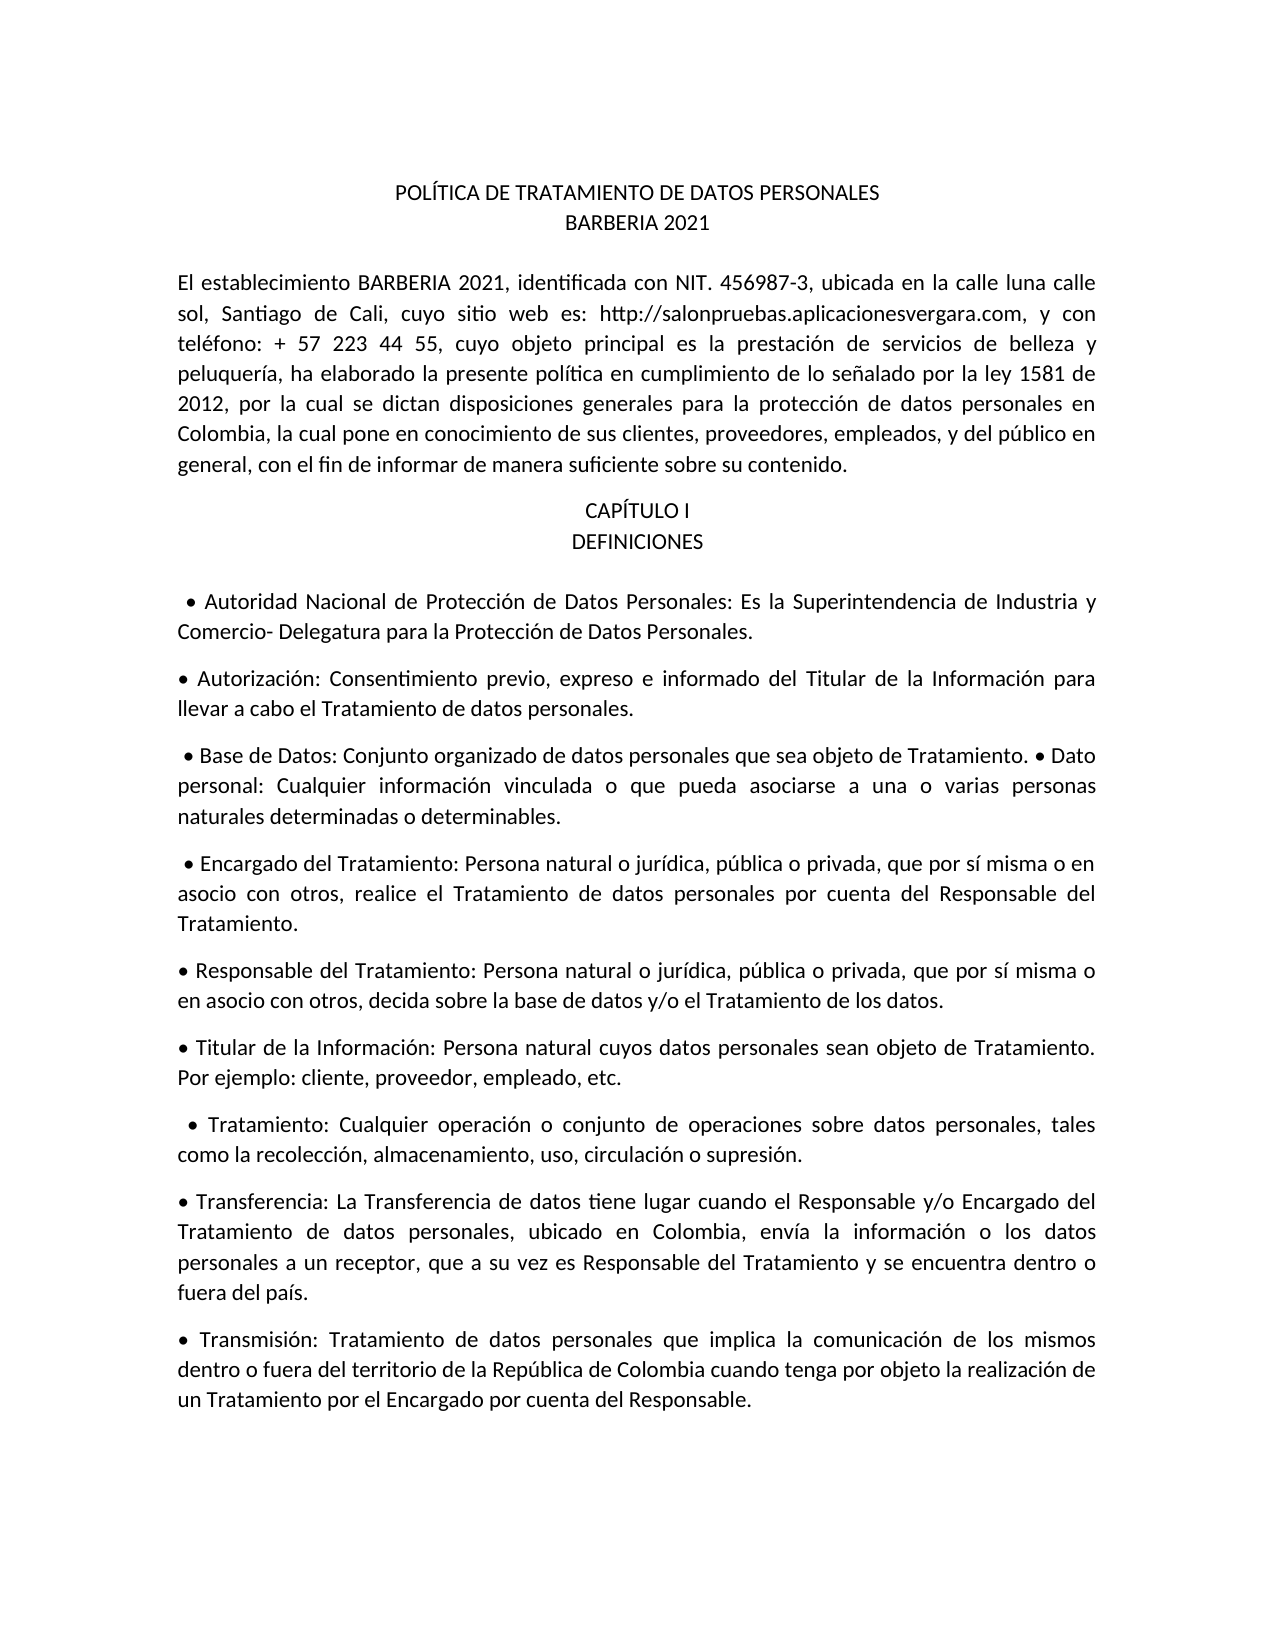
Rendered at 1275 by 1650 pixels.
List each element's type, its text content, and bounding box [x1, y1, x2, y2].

text • Base de Datos: Conjunto organizado de datos personales que sea objeto de Tratamiento. • Dato personal: Cualquier información vinculada o que pueda asociarse a una o varias personas naturales determinadas o determinables. [177, 741, 1098, 830]
text BARBERIA 2021 [177, 208, 1098, 236]
text • Autorización: Consentimiento previo, expreso e informado del Titular de la Información para llevar a cabo el Tratamiento de datos personales. [177, 664, 1098, 722]
text • Responsable del Tratamiento: Persona natural o jurídica, pública o privada, que por sí misma o en asocio con otros, decida sobre la base de datos y/o el Tratamiento de los datos. [177, 956, 1098, 1014]
text • Transmisión: Tratamiento de datos personales que implica la comunicación de los mismos dentro o fuera del territorio de la República de Colombia cuando tenga por objeto la realización de un Tratamiento por el Encargado por cuenta del Responsable. [177, 1325, 1098, 1413]
text • Tratamiento: Cualquier operación o conjunto de operaciones sobre datos personales, tales como la recolección, almacenamiento, uso, circulación o supresión. [177, 1110, 1098, 1168]
text DEFINICIONES [177, 527, 1098, 555]
text • Transferencia: La Transferencia de datos tiene lugar cuando el Responsable y/o Encargado del Tratamiento de datos personales, ubicado en Colombia, envía la información o los datos personales a un receptor, que a su vez es Responsable del Tratamiento y se encuentra dentro o fuera del país. [177, 1187, 1098, 1306]
text • Titular de la Información: Persona natural cuyos datos personales sean objeto de Tratamiento. Por ejemplo: cliente, proveedor, empleado, etc. [177, 1033, 1098, 1091]
text • Encargado del Tratamiento: Persona natural o jurídica, pública o privada, que por sí misma o en asocio con otros, realice el Tratamiento de datos personales por cuenta del Responsable del Tratamiento. [177, 849, 1098, 937]
text POLÍTICA DE TRATAMIENTO DE DATOS PERSONALES [177, 178, 1098, 206]
text • Autoridad Nacional de Protección de Datos Personales: Es la Superintendencia de Industria y Comercio- Delegatura para la Protección de Datos Personales. [177, 587, 1098, 645]
text El establecimiento BARBERIA 2021, identificada con NIT. 456987-3, ubicada en la calle luna calle sol, Santiago de Cali, cuyo sitio web es: http://salonpruebas.aplicacionesvergara.com, y con teléfono: + 57 223 44 55, cuyo objeto principal es la prestación de servicios de belleza y peluquería, ha elaborado la presente política en cumplimiento de lo señalado por la ley 1581 de 2012, por la cual se dictan disposiciones generales para la protección de datos personales en Colombia, la cual pone en conocimiento de sus clientes, proveedores, empleados, y del público en general, con el fin de informar de manera suficiente sobre su contenido. [177, 268, 1098, 478]
text CAPÍTULO I [177, 497, 1098, 524]
